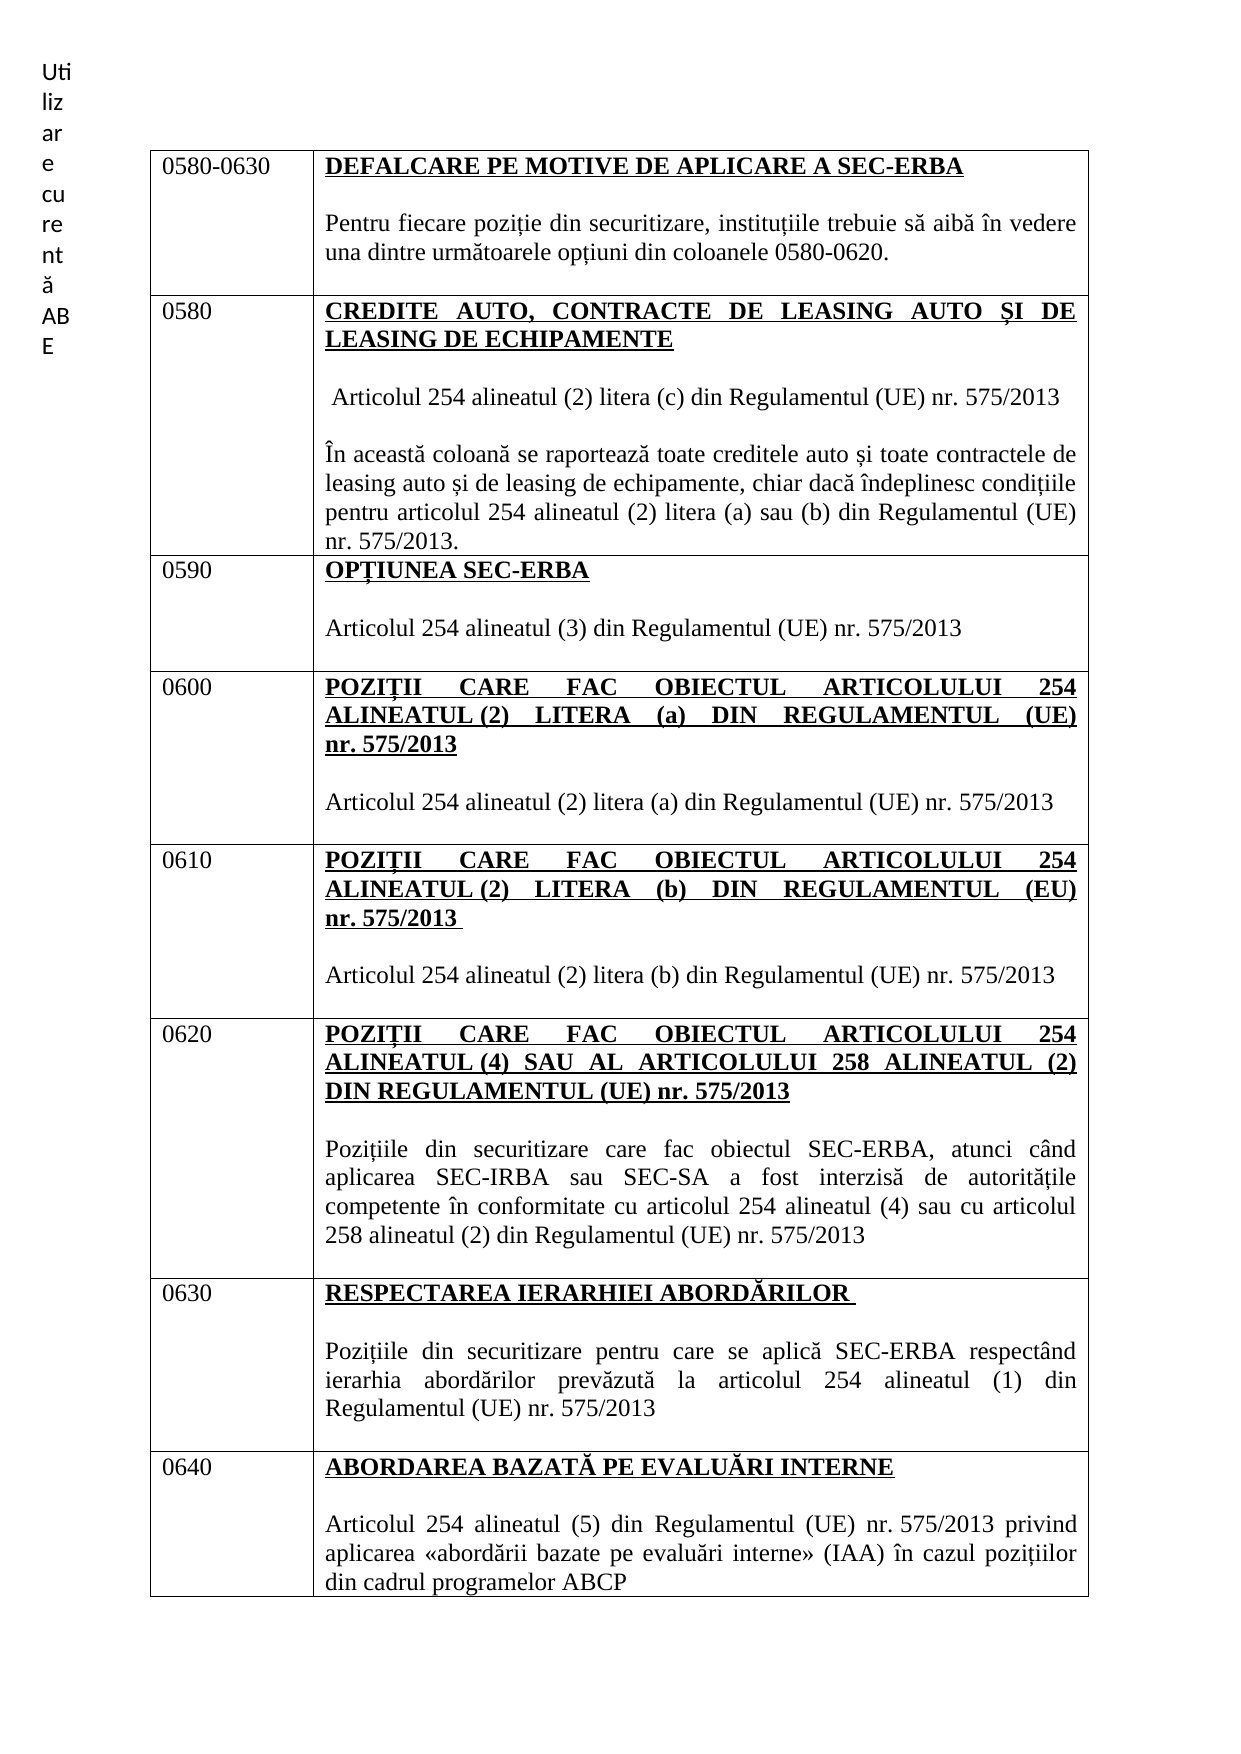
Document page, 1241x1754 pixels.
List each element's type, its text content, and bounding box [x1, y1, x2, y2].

table_cell 0600 [151, 672, 313, 844]
table_cell RESPECTAREA IERARHIEI ABORDĂRILOR Pozițiile din securitizare pentru care se aplică SEC-ERBA respectând ierarhia abordărilor prevăzută la articolul 254 alineatul (1) din Regulamentul (UE) nr. 575/2013 [314, 1279, 1088, 1451]
table_cell POZIȚII CARE FAC OBIECTUL ARTICOLULUI 254 ALINEATUL (2) LITERA (b) DIN REGULAMENTUL (EU) nr. 575/2013 Articolul 254 alineatul (2) litera (b) din Regulamentul (UE) nr. 575/2013 [314, 845, 1088, 1018]
table_cell 0610 [151, 845, 313, 1018]
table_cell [314, 1452, 1088, 1596]
table_cell OPȚIUNEA SEC-ERBA Articolul 254 alineatul (3) din Regulamentul (UE) nr. 575/2013 [314, 556, 1088, 671]
table_cell DEFALCARE PE MOTIVE DE APLICARE A SEC-ERBA Pentru fiecare poziție din securitizare, instituțiile trebuie să aibă în vedere una dintre următoarele opțiuni din coloanele 0580-0620. [314, 151, 1088, 295]
table_cell 0580-0630 [151, 151, 313, 295]
table_cell CREDITE AUTO, CONTRACTE DE LEASING AUTO ȘI DE LEASING DE ECHIPAMENTE Articolul 254 alineatul (2) litera (c) din Regulamentul (UE) nr. 575/2013 În această coloană se raportează toate creditele auto și toate contractele de leasing auto și de leasing de echipamente, chiar dacă îndeplinesc condițiile pentru articolul 254 alineatul (2) litera (a) sau (b) din Regulamentul (UE) nr. 575/2013. [314, 296, 1088, 554]
table_cell POZIȚII CARE FAC OBIECTUL ARTICOLULUI 254 ALINEATUL (2) LITERA (a) DIN REGULAMENTUL (UE) nr. 575/2013 Articolul 254 alineatul (2) litera (a) din Regulamentul (UE) nr. 575/2013 [314, 672, 1088, 844]
table_cell 0640 [151, 1452, 313, 1596]
table_cell POZIȚII CARE FAC OBIECTUL ARTICOLULUI 254 ALINEATUL (4) SAU AL ARTICOLULUI 258 ALINEATUL (2) DIN REGULAMENTUL (UE) nr. 575/2013 Pozițiile din securitizare care fac obiectul SEC-ERBA, atunci când aplicarea SEC-IRBA sau SEC-SA a fost interzisă de autoritățile competente în conformitate cu articolul 254 alineatul (4) sau cu articolul 258 alineatul (2) din Regulamentul (UE) nr. 575/2013 [314, 1019, 1088, 1277]
table_cell 0620 [151, 1019, 313, 1277]
table_cell 0630 [151, 1279, 313, 1451]
table_cell 0590 [151, 556, 313, 671]
table_cell 0580 [151, 296, 313, 554]
